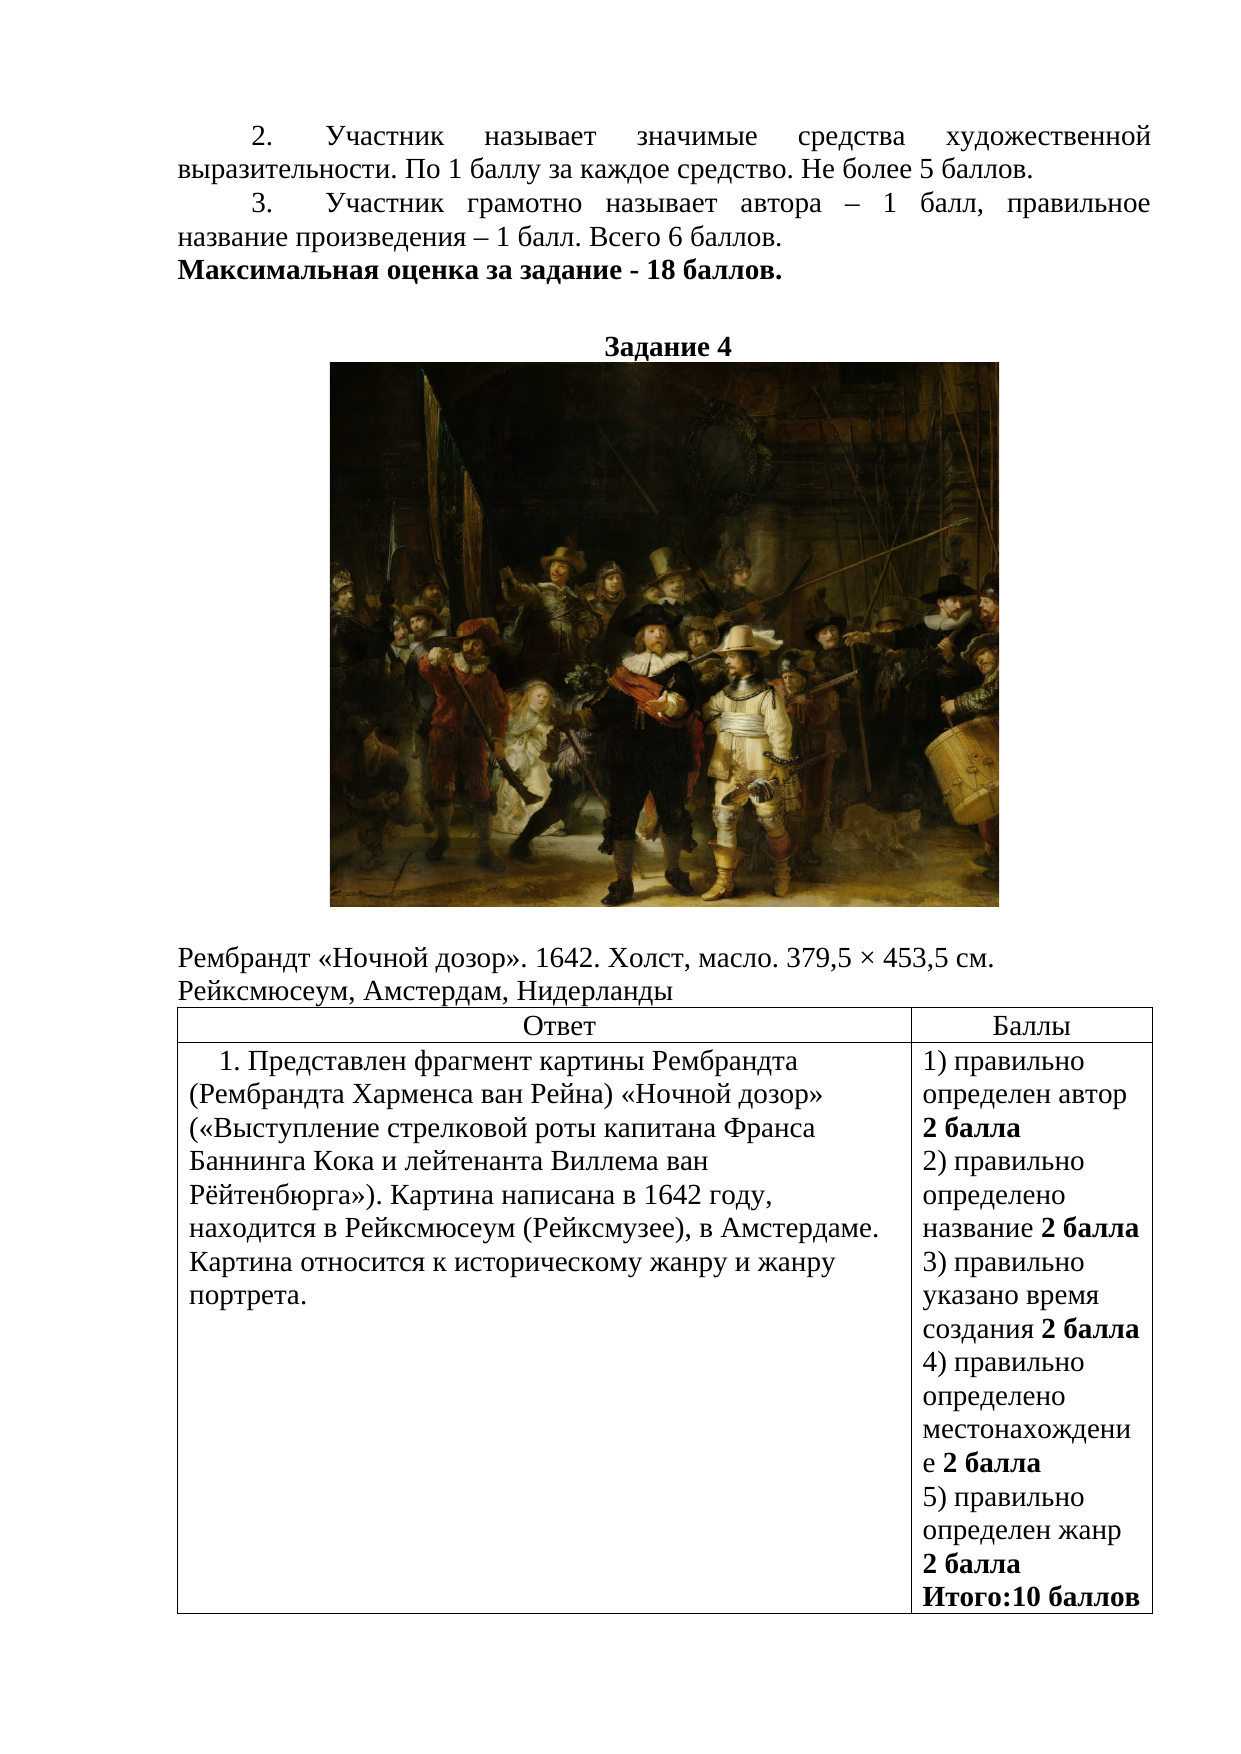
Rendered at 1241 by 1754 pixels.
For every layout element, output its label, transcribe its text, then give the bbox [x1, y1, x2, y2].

table_header Ответ [178, 1008, 911, 1042]
picture [329, 362, 1000, 907]
list Участник грамотно называет автора – 1 балл, правильное название произведения – 1 балл. Всего 6 баллов. [177, 185, 1152, 252]
list Участник называет значимые средства художественной выразительности. По 1 баллу за каждое средство. Не более 5 баллов. [177, 118, 1152, 185]
text Рембрандт «Ночной дозор». 1642. Холст, масло. 379,5 × 453,5 см. Рейксмюсеум, Амстердам, Нидерланды [177, 940, 1152, 1007]
text Задание 4 [177, 329, 1152, 363]
table_header Баллы [912, 1008, 1152, 1042]
text Максимальная оценка за задание - 18 баллов. [177, 252, 1152, 286]
table_cell 1) правильно определен автор 2 балла 2) правильно определено название 2 балла 3) правильно указано время создания 2 балла 4) правильно определено местонахождение 2 балла 5) правильно определен жанр 2 балла Итого:10 баллов [912, 1043, 1152, 1613]
table_cell 1. Представлен фрагмент картины Рембрандта (Рембрандта Харменса ван Рейна) «Ночной дозор» («Выступление стрелковой роты капитана Франса Баннинга Кока и лейтенанта Виллема ван Рёйтенбюрга»). Картина написана в 1642 году, находится в Рейксмюсеум (Рейксмузее), в Амстердаме. Картина относится к историческому жанру и жанру портрета. [178, 1043, 911, 1613]
